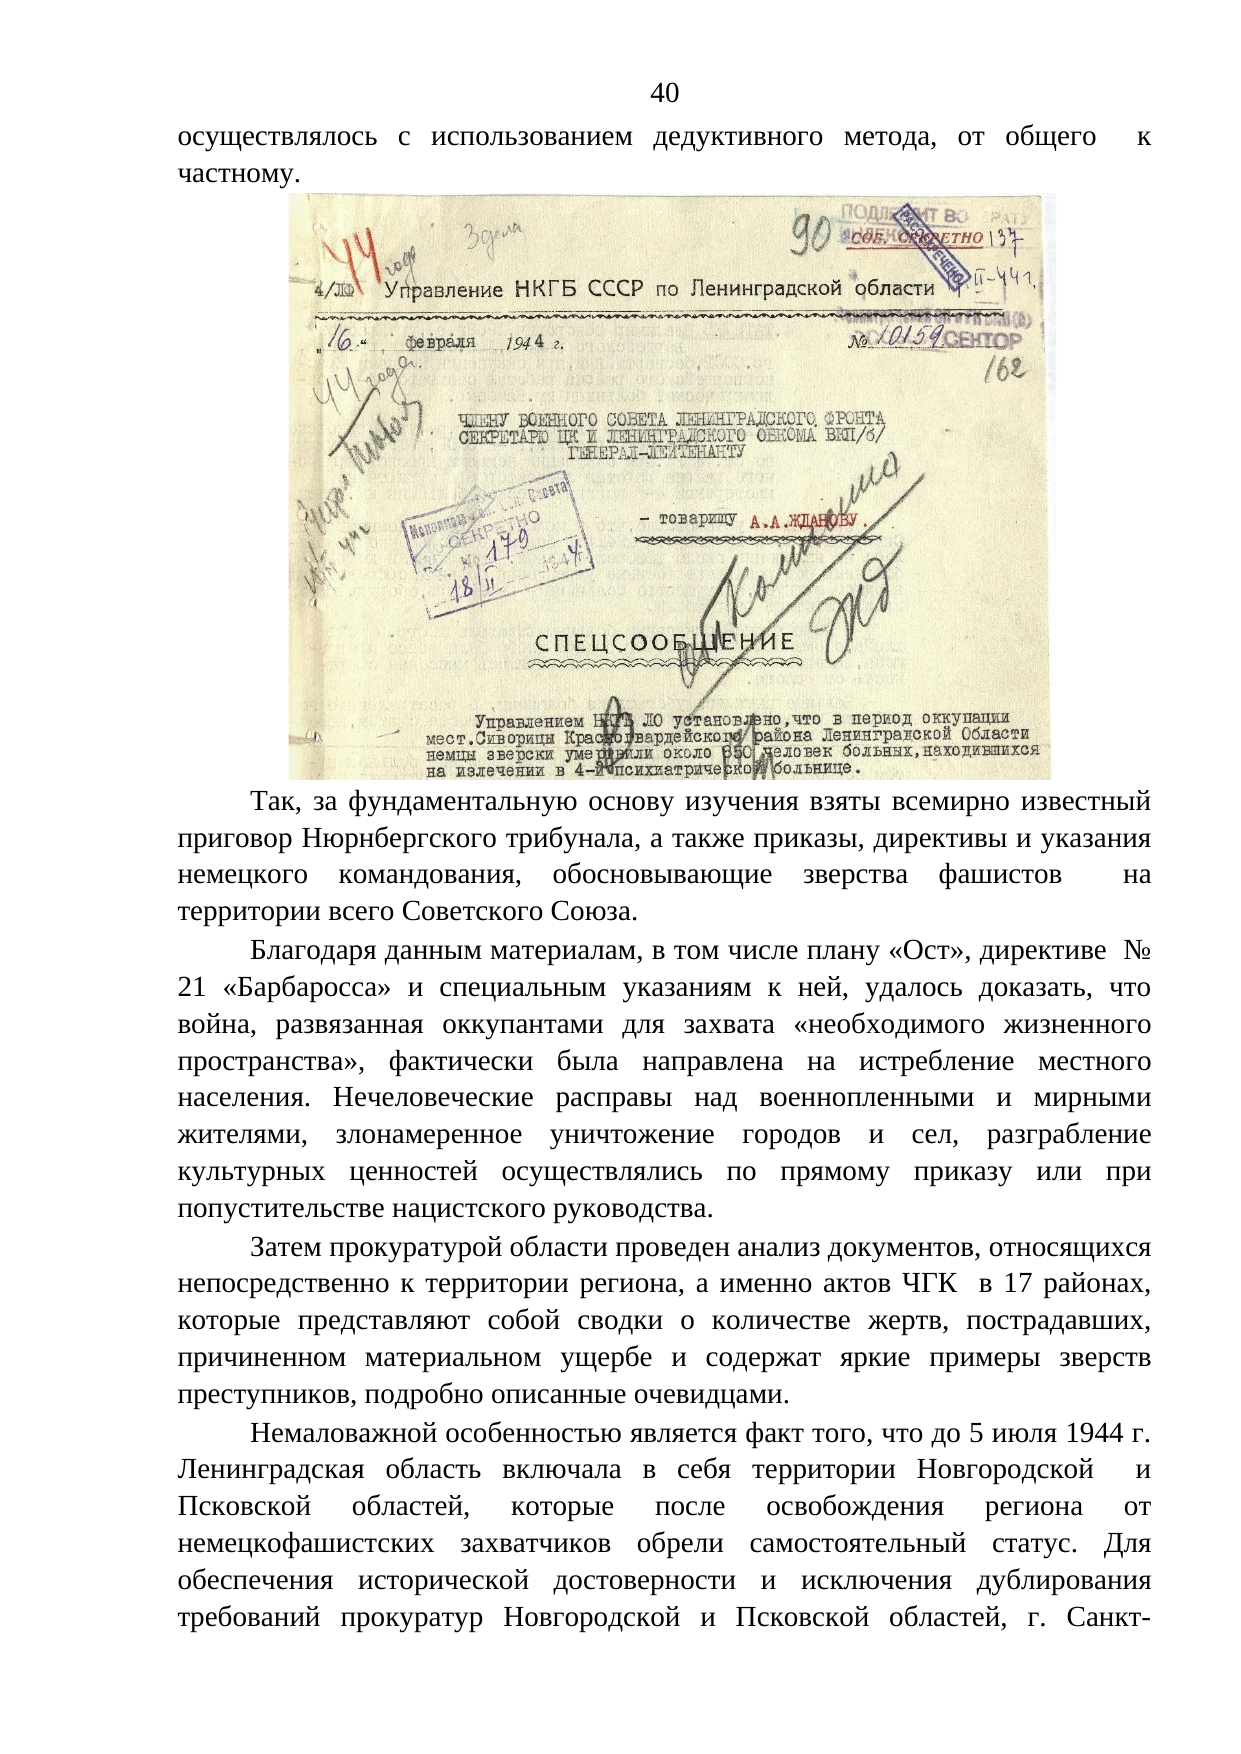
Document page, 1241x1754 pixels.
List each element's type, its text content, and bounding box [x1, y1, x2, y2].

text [177, 1415, 1152, 1633]
text Благодаря данным материалам, в том числе плану «Ост», директиве № 21 «Барбаросса» и специальным указаниям к ней, удалось доказать, что война, развязанная оккупантами для захвата «необходимого жизненного пространства», фактически была направлена на истребление местного населения. Нечеловеческие расправы над военнопленными и мирными жителями, злонамеренное уничтожение городов и сел, разграбление культурных ценностей осуществлялись по прямому приказу или при попустительстве нацистского руководства. [177, 932, 1152, 1224]
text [177, 118, 1152, 188]
text Затем прокуратурой области проведен анализ документов, относящихся непосредственно к территории региона, а именно актов ЧГК в 17 районах, которые представляют собой сводки о количестве жертв, пострадавших, причиненном материальном ущербе и содержат яркие примеры зверств преступников, подробно описанные очевидцами. [177, 1229, 1152, 1410]
text Так, за фундаментальную основу изучения взяты всемирно известный приговор Нюрнбергского трибунала, а также приказы, директивы и указания немецкого командования, обосновывающие зверства фашистов на территории всего Советского Союза. [177, 783, 1152, 927]
picture [288, 193, 1057, 780]
